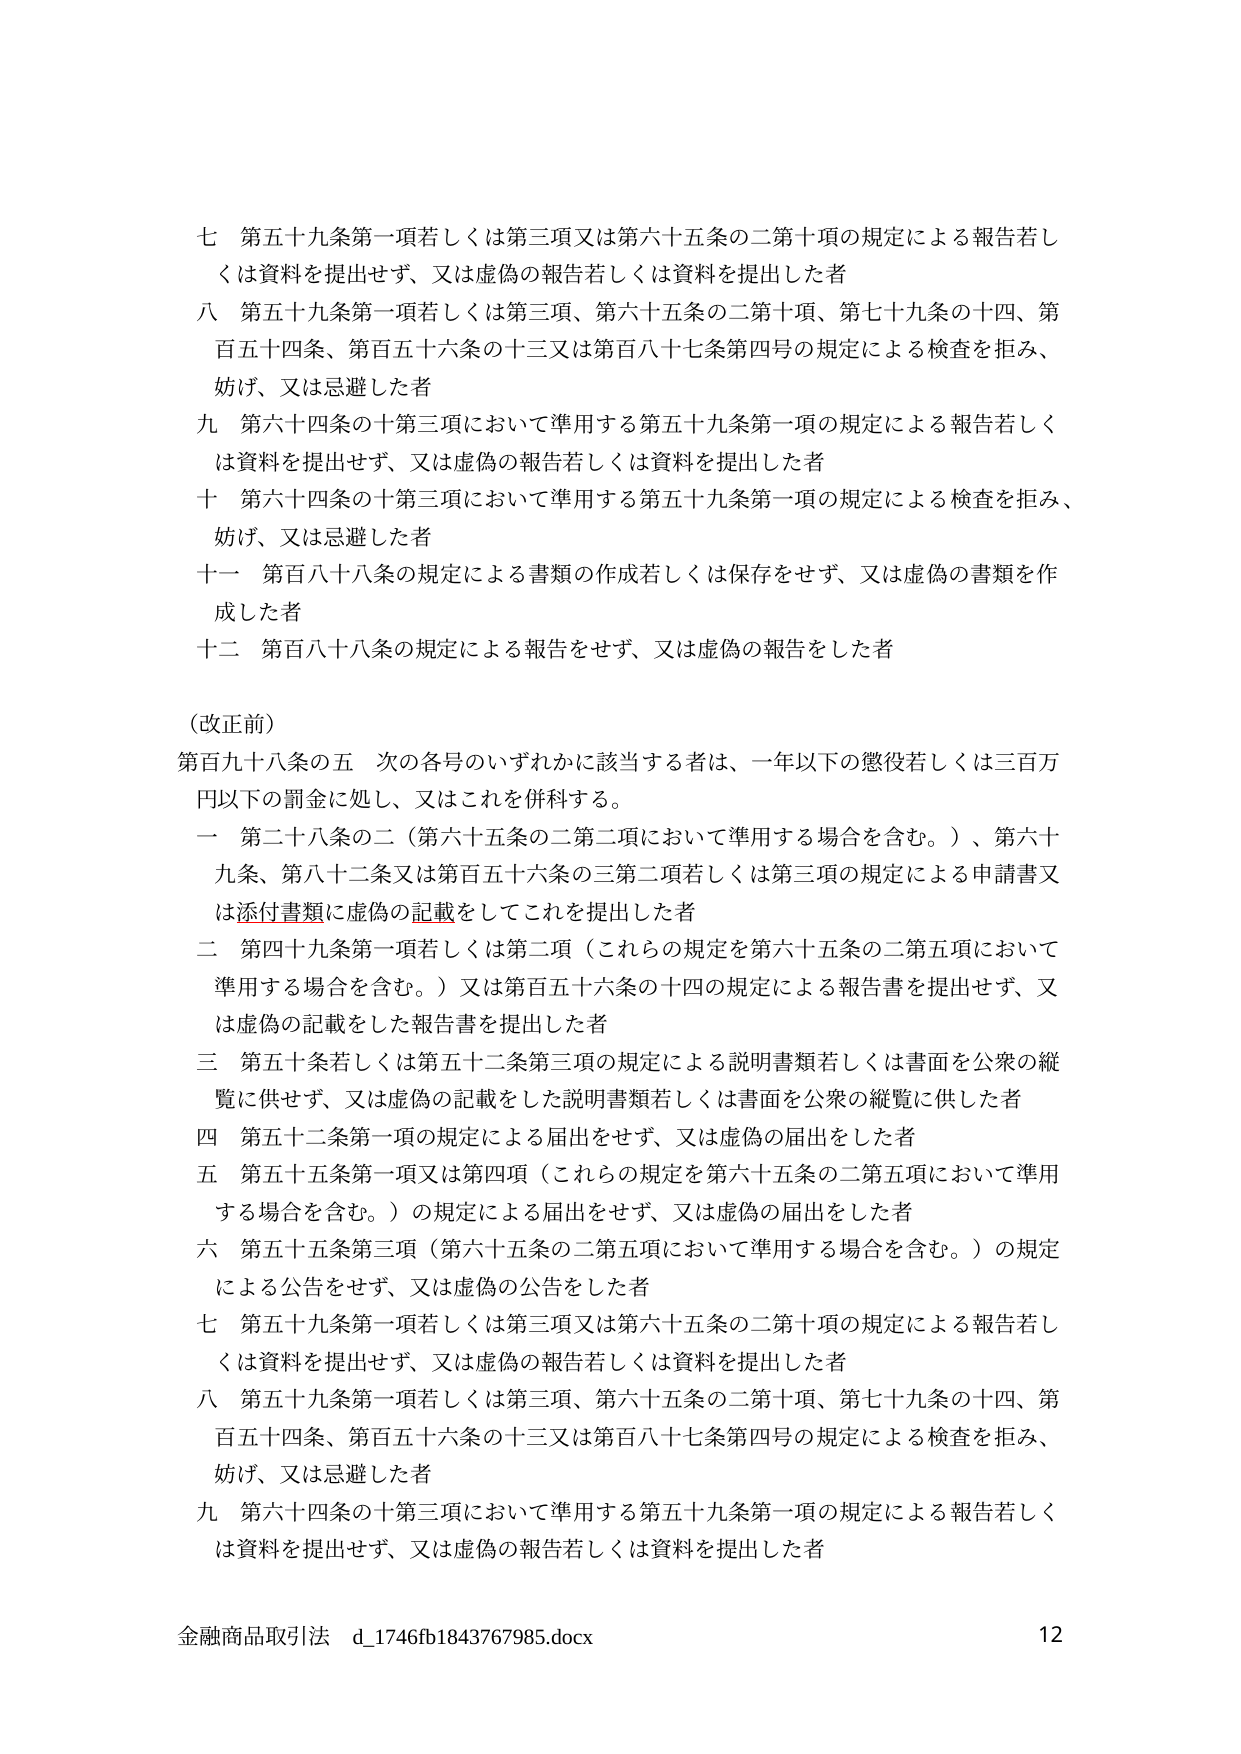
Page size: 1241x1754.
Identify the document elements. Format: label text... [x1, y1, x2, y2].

text 十 第六十四条の十第三項において準用する第五十九条第一項の規定による検査を拒み、妨げ、又は忌避した者 [196, 479, 1063, 554]
text 一 第二十八条の二（第六十五条の二第二項において準用する場合を含む。）、第六十九条、第八十二条又は第百五十六条の三第二項若しくは第三項の規定による申請書又は添付書類に虚偽の記載をしてこれを提出した者 [196, 817, 1063, 929]
text （改正前） [177, 704, 1063, 742]
text 三 第五十条若しくは第五十二条第三項の規定による説明書類若しくは書面を公衆の縦覧に供せず、又は虚偽の記載をした説明書類若しくは書面を公衆の縦覧に供した者 [196, 1042, 1063, 1117]
text 十二 第百八十八条の規定による報告をせず、又は虚偽の報告をした者 [196, 629, 1063, 667]
text 八 第五十九条第一項若しくは第三項、第六十五条の二第十項、第七十九条の十四、第百五十四条、第百五十六条の十三又は第百八十七条第四号の規定による検査を拒み、妨げ、又は忌避した者 [196, 1379, 1063, 1492]
text 四 第五十二条第一項の規定による届出をせず、又は虚偽の届出をした者 [196, 1117, 1063, 1154]
text 二 第四十九条第一項若しくは第二項（これらの規定を第六十五条の二第五項において準用する場合を含む。）又は第百五十六条の十四の規定による報告書を提出せず、又は虚偽の記載をした報告書を提出した者 [196, 929, 1063, 1042]
text 九 第六十四条の十第三項において準用する第五十九条第一項の規定による報告若しくは資料を提出せず、又は虚偽の報告若しくは資料を提出した者 [196, 1492, 1063, 1567]
text 八 第五十九条第一項若しくは第三項、第六十五条の二第十項、第七十九条の十四、第百五十四条、第百五十六条の十三又は第百八十七条第四号の規定による検査を拒み、妨げ、又は忌避した者 [196, 292, 1063, 404]
text 五 第五十五条第一項又は第四項（これらの規定を第六十五条の二第五項において準用する場合を含む。）の規定による届出をせず、又は虚偽の届出をした者 [196, 1154, 1063, 1229]
text 七 第五十九条第一項若しくは第三項又は第六十五条の二第十項の規定による報告若しくは資料を提出せず、又は虚偽の報告若しくは資料を提出した者 [196, 1304, 1063, 1379]
text 第百九十八条の五 次の各号のいずれかに該当する者は、一年以下の懲役若しくは三百万円以下の罰金に処し、又はこれを併科する。 [177, 742, 1063, 817]
text 七 第五十九条第一項若しくは第三項又は第六十五条の二第十項の規定による報告若しくは資料を提出せず、又は虚偽の報告若しくは資料を提出した者 [196, 217, 1063, 292]
text 六 第五十五条第三項（第六十五条の二第五項において準用する場合を含む。）の規定による公告をせず、又は虚偽の公告をした者 [196, 1229, 1063, 1304]
text 十一 第百八十八条の規定による書類の作成若しくは保存をせず、又は虚偽の書類を作成した者 [196, 554, 1063, 629]
text 九 第六十四条の十第三項において準用する第五十九条第一項の規定による報告若しくは資料を提出せず、又は虚偽の報告若しくは資料を提出した者 [196, 404, 1063, 479]
